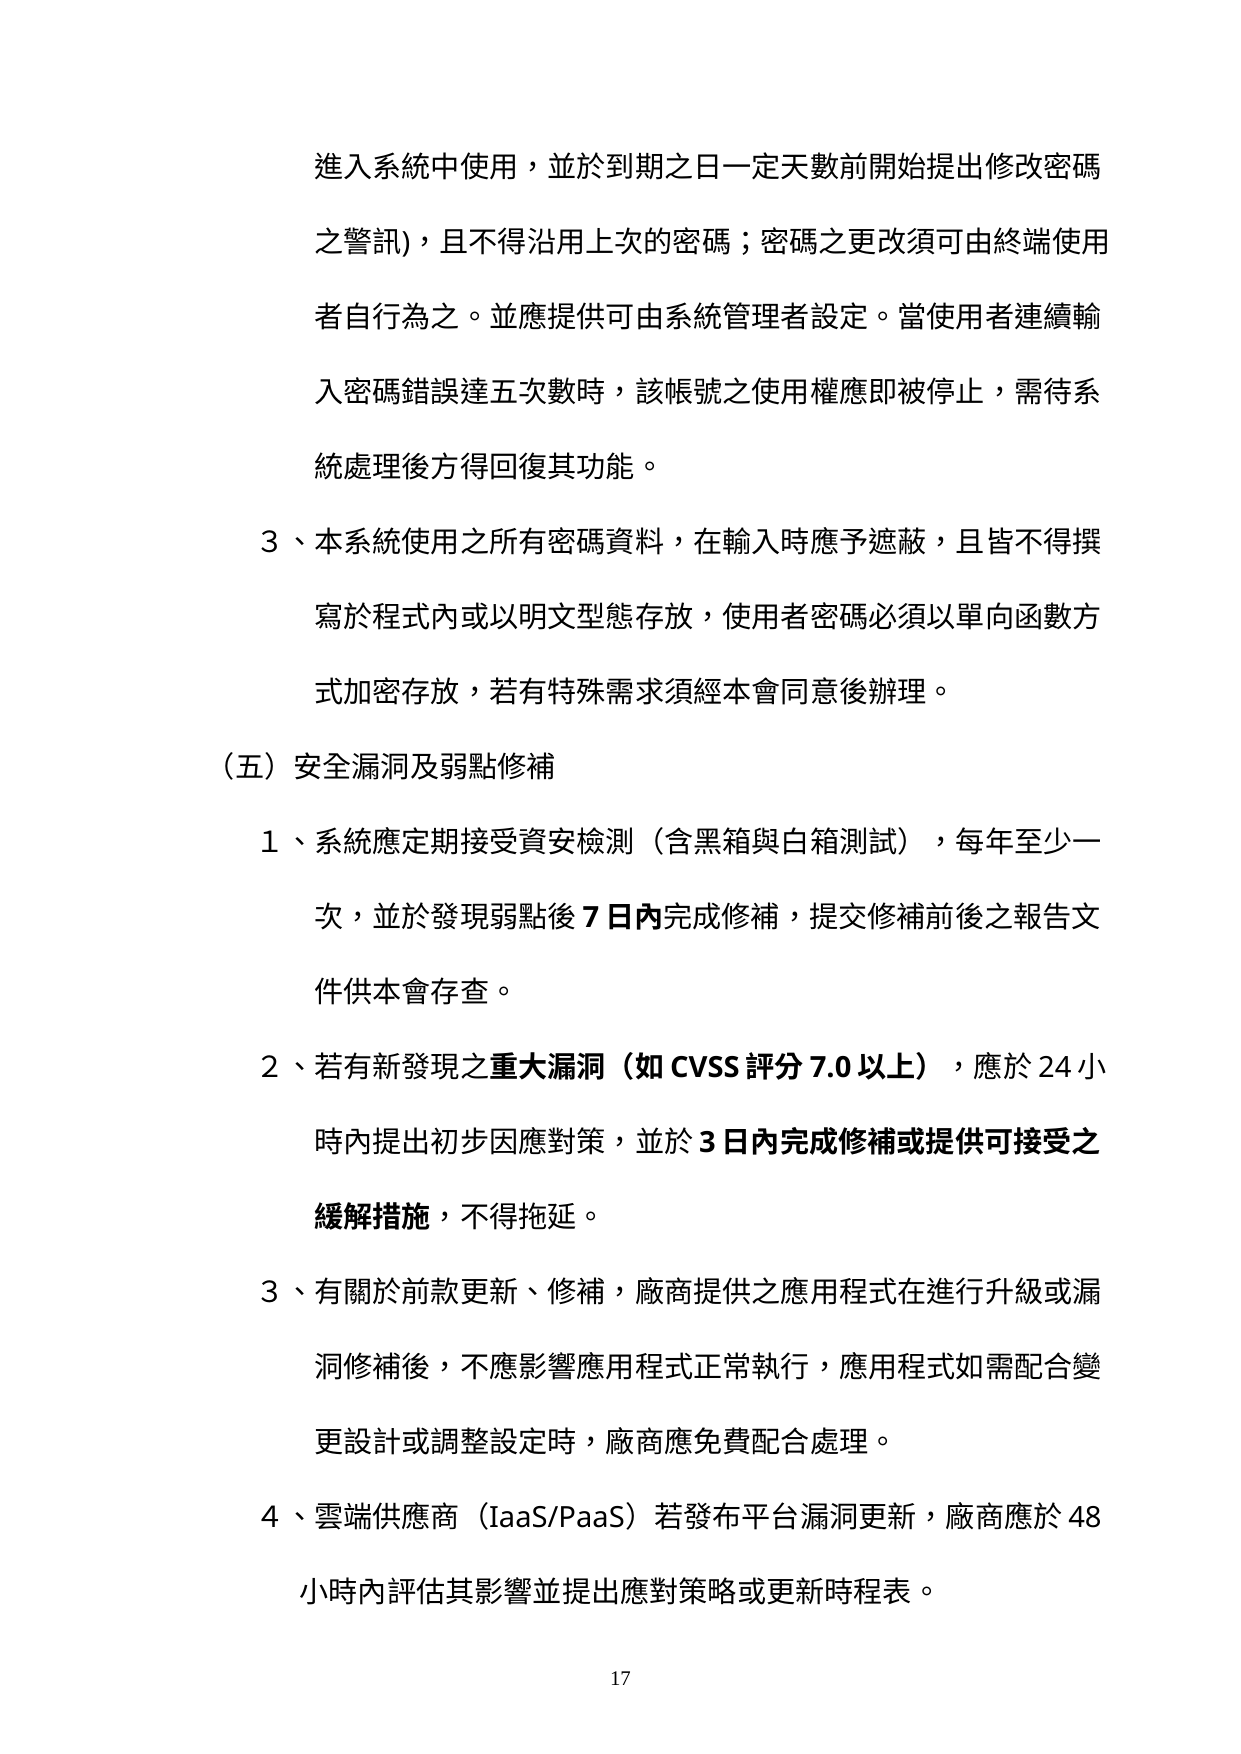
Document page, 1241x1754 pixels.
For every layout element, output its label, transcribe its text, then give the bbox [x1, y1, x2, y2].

text ４、雲端供應商（IaaS/PaaS）若發布平台漏洞更新，廠商應於48小時內評估其影響並提出應對策略或更新時程表。 [256, 1477, 1122, 1627]
text １、系統應定期接受資安檢測（含黑箱與白箱測試），每年至少一次，並於發現弱點後7日內完成修補，提交修補前後之報告文件供本會存查。 [256, 802, 1122, 1027]
text ３、本系統使用之所有密碼資料，在輸入時應予遮蔽，且皆不得撰寫於程式內或以明文型態存放，使用者密碼必須以單向函數方式加密存放，若有特殊需求須經本會同意後辦理。 [256, 502, 1122, 727]
text ２、若有新發現之重大漏洞（如CVSS評分7.0以上），應於24小時內提出初步因應對策，並於3日內完成修補或提供可接受之緩解措施，不得拖延。 [256, 1027, 1122, 1252]
text （五）安全漏洞及弱點修補 [206, 727, 1122, 802]
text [256, 127, 1122, 502]
text ３、有關於前款更新、修補，廠商提供之應用程式在進行升級或漏洞修補後，不應影響應用程式正常執行，應用程式如需配合變更設計或調整設定時，廠商應免費配合處理。 [256, 1252, 1122, 1477]
